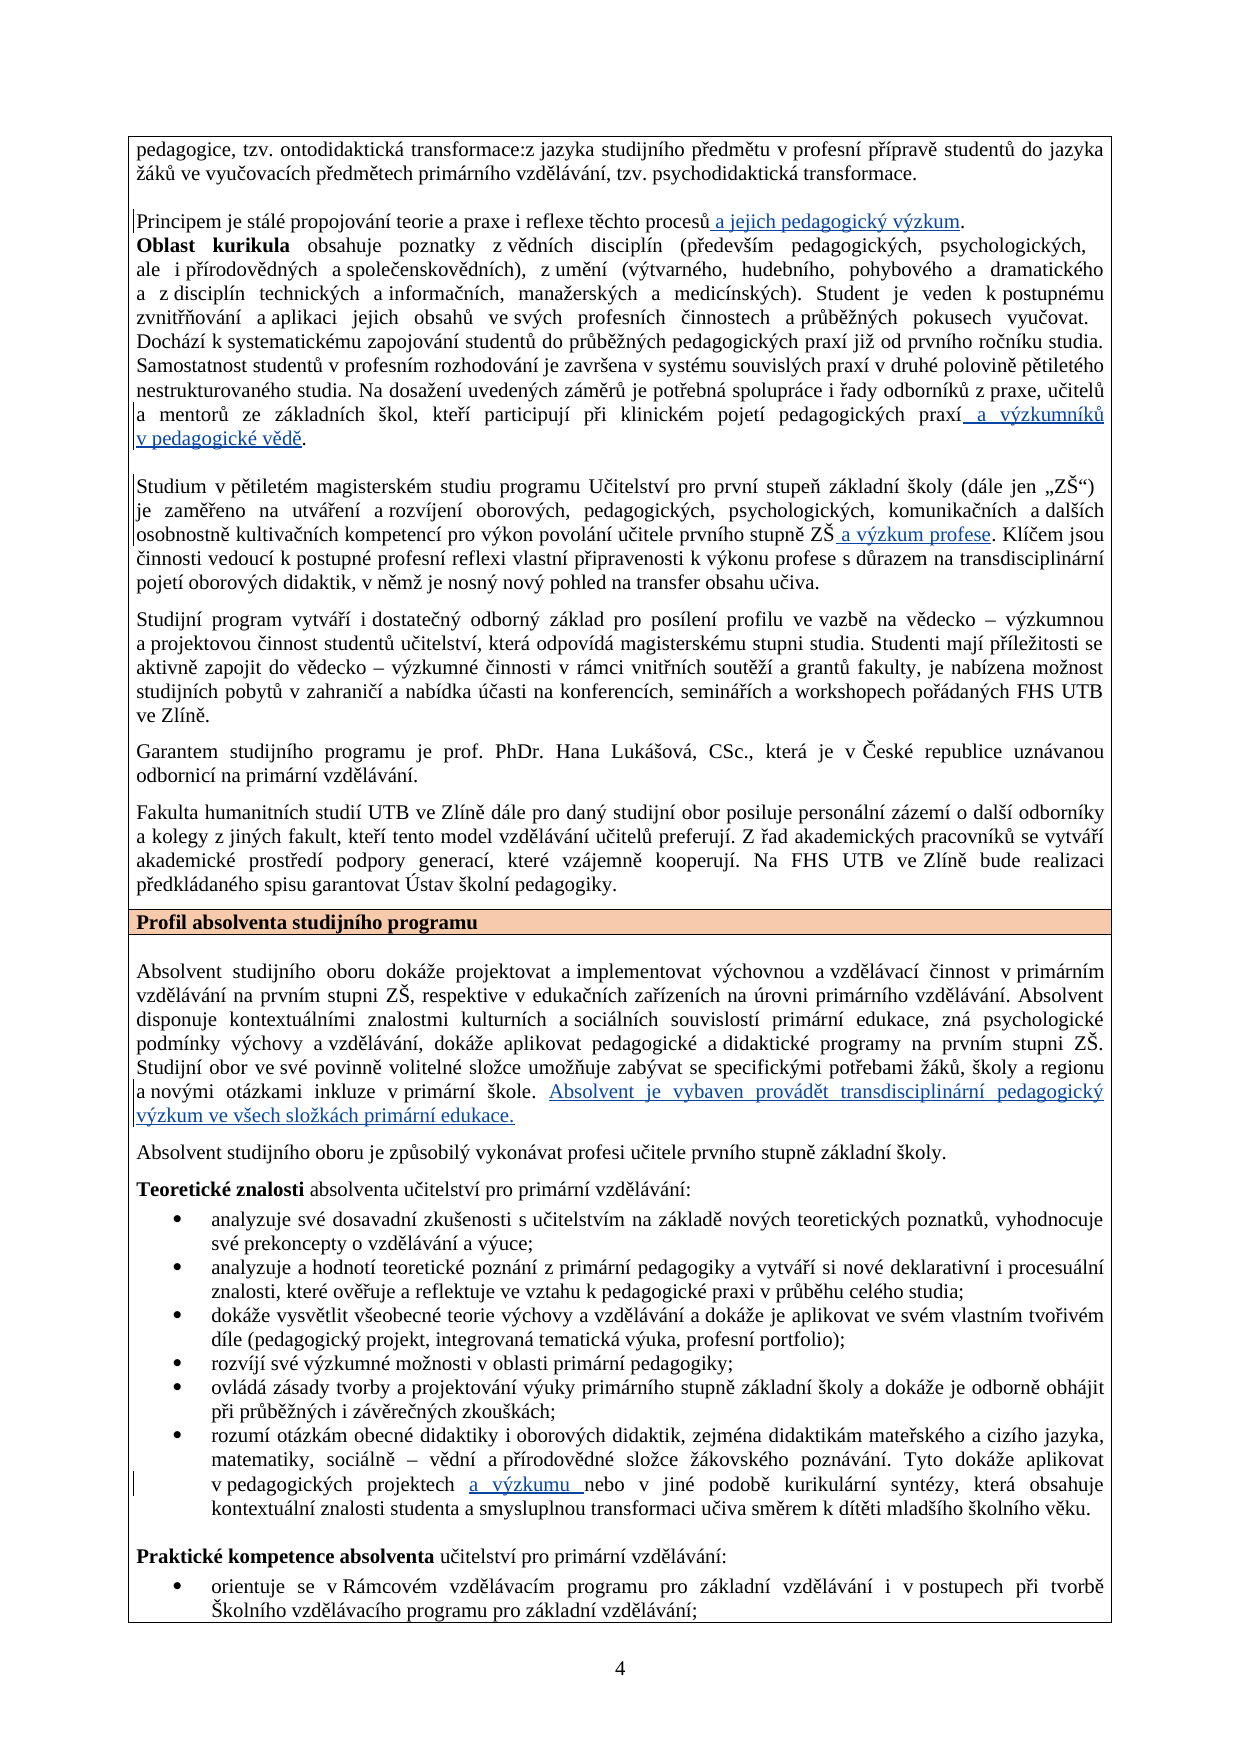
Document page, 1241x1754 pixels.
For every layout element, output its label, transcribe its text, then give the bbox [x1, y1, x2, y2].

table_cell Profil absolventa studijního programu [129, 910, 1111, 934]
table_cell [129, 935, 1111, 1622]
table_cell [129, 137, 1111, 909]
